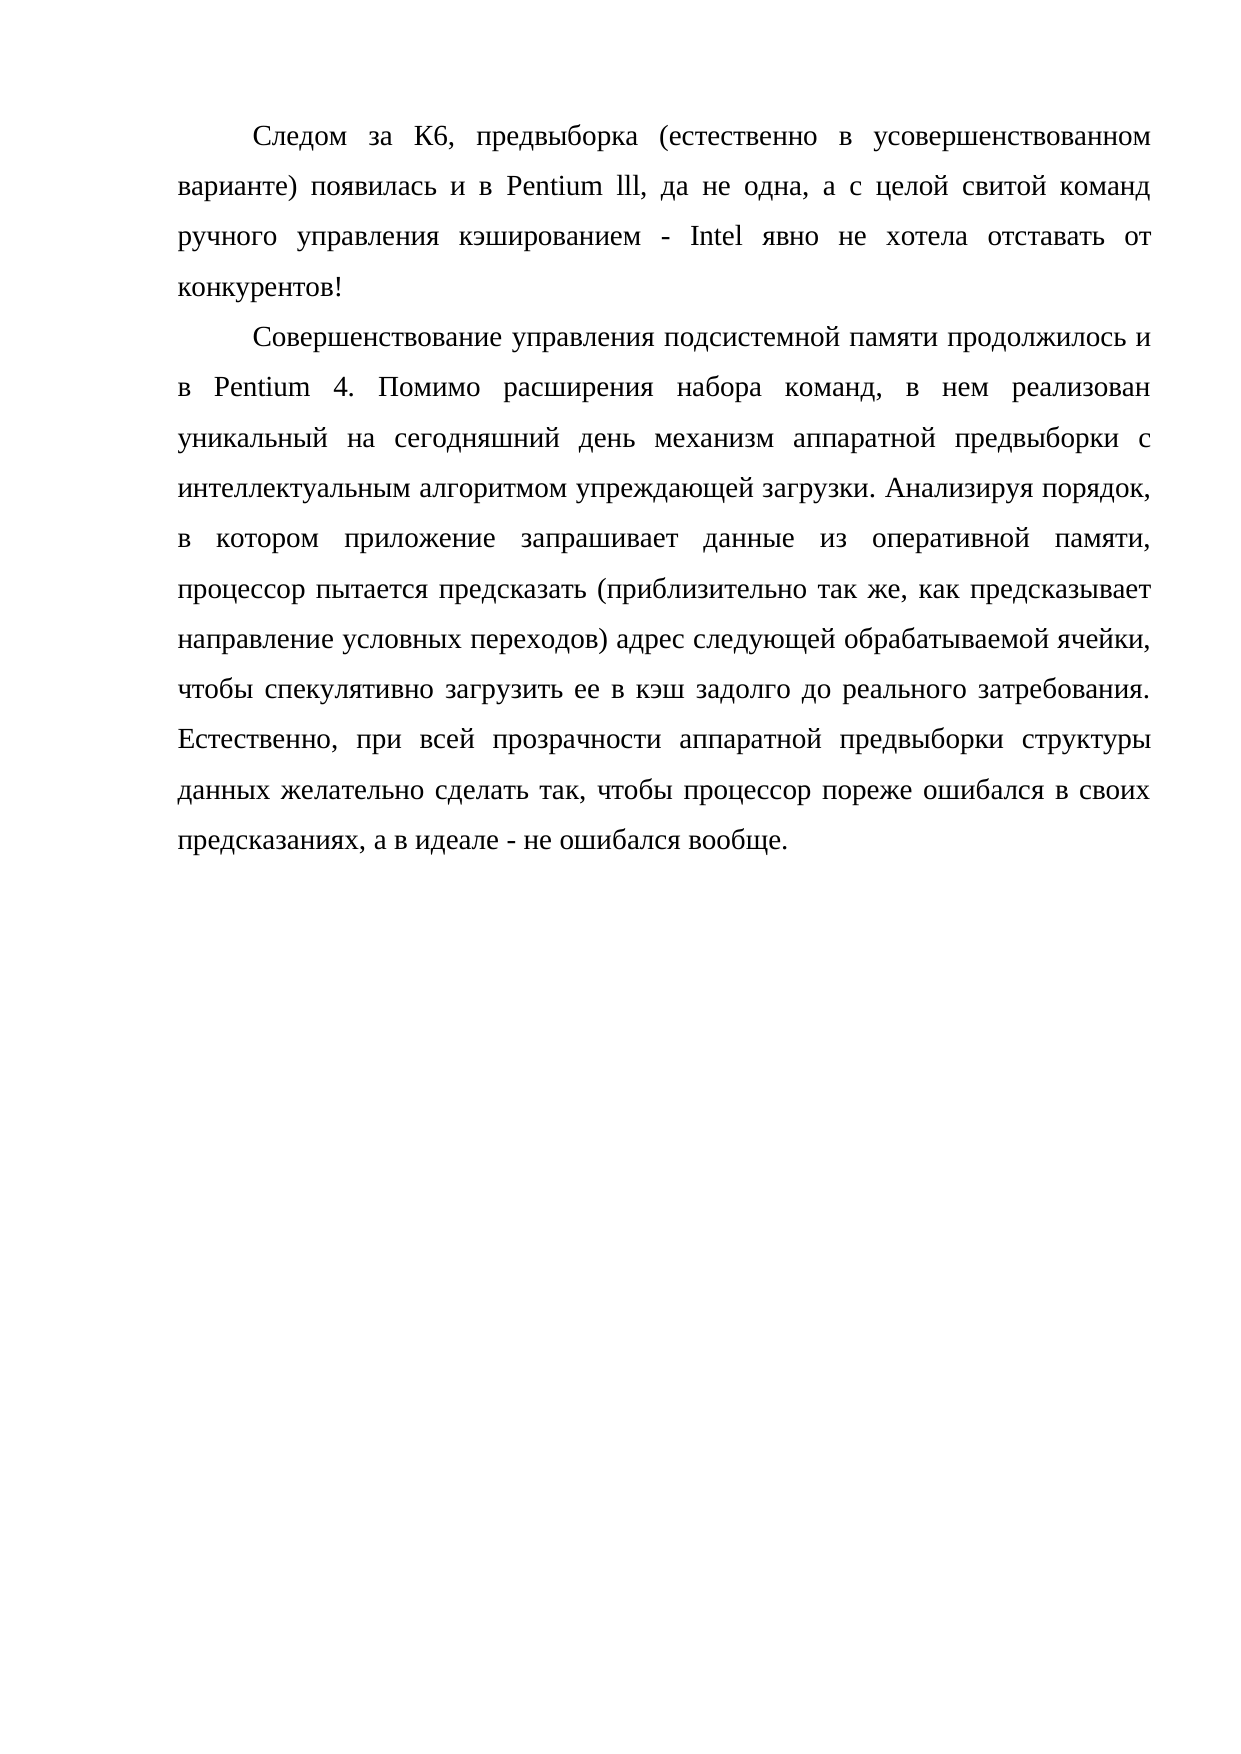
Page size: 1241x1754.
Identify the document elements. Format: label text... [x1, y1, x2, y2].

text Следом за К6, предвыборка (естественно в усовершенствованном варианте) появилась и в Pentium lll, да не одна, а с целой свитой команд ручного управления кэшированием - Intel явно не хотела отставать от конкурентов! [177, 118, 1152, 303]
text Совершенствование управления подсистемной памяти продолжилось и в Pentium 4. Помимо расширения набора команд, в нем реализован уникальный на сегодняшний день механизм аппаратной предвыборки с интеллектуальным алгоритмом упреждающей загрузки. Анализируя порядок, в котором приложение запрашивает данные из оперативной памяти, процессор пытается предсказать (приблизительно так же, как предсказывает направление условных переходов) адрес следующей обрабатываемой ячейки, чтобы спекулятивно загрузить ее в кэш задолго до реального затребования. Естественно, при всей прозрачности аппаратной предвыборки структуры данных желательно сделать так, чтобы процессор пореже ошибался в своих предсказаниях, а в идеале - не ошибался вообще. [177, 319, 1152, 856]
